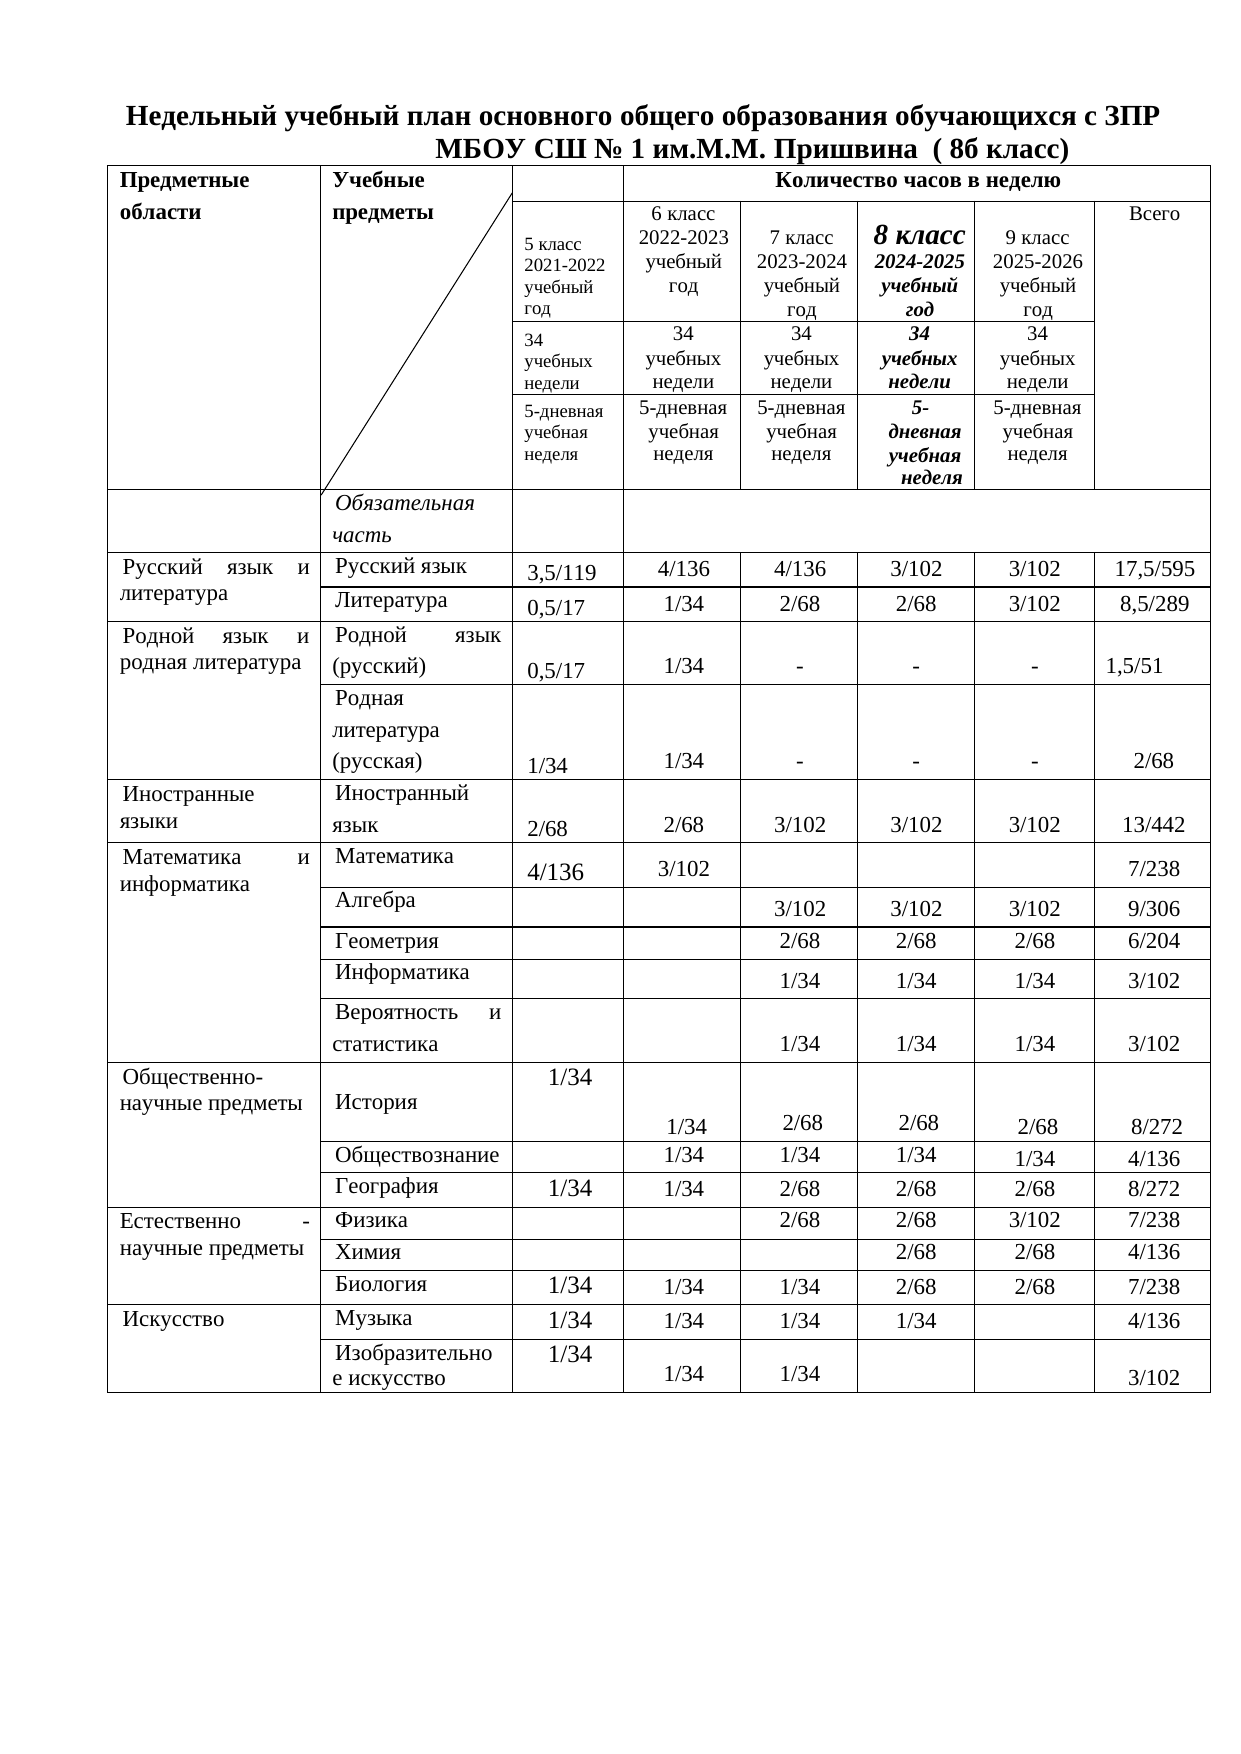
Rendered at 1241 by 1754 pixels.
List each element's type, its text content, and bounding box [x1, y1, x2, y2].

table_cell 1/34 [741, 999, 857, 1062]
table_cell [858, 1340, 974, 1392]
table_cell 2/68 [858, 928, 974, 958]
table_cell 1/34 [858, 1305, 974, 1339]
table_cell 2/68 [741, 1063, 857, 1141]
table_cell 34 учебных недели [741, 322, 857, 393]
table_cell 5 класс 2021-2022 учебный год [513, 202, 623, 321]
table_cell 5-дневная учебная неделя [975, 395, 1094, 489]
table_cell 7 класс 2023-2024 учебный год [741, 202, 857, 321]
table_cell 3/102 [975, 780, 1094, 842]
table_cell Общественно- научные предметы [108, 1063, 320, 1207]
table_cell Русский язык [321, 553, 512, 586]
table_cell [108, 490, 320, 552]
table_cell 1/34 [624, 622, 740, 684]
subtitle Недельный учебный план основного общего образования обучающихся с ЗПР МБОУ СШ № 1 им.М.М. Пришвина ( 8б класс) [126, 98, 1223, 165]
table_cell 1/34 [513, 1173, 623, 1207]
table_cell [513, 1142, 623, 1172]
table_cell [624, 1240, 740, 1270]
table_cell 1/34 [741, 1142, 857, 1172]
table_cell 13/442 [1095, 780, 1210, 842]
table_cell 2/68 [975, 1063, 1094, 1141]
table_cell 9/306 [1095, 888, 1210, 926]
table_cell 1/34 [513, 685, 623, 779]
table_cell Математика [321, 843, 512, 887]
table_cell [513, 960, 623, 998]
table_cell 3,5/119 [513, 553, 623, 586]
table_cell [858, 843, 974, 887]
table_cell Физика [321, 1208, 512, 1238]
table_header [513, 166, 623, 201]
table_cell Геометрия [321, 928, 512, 958]
table_cell 6 класс 2022-2023 учебный год [624, 202, 740, 321]
table_cell 9 класс 2025-2026 учебный год [975, 202, 1094, 321]
table_cell [741, 1240, 857, 1270]
table_cell 1/34 [624, 588, 740, 621]
table_cell 2/68 [741, 1208, 857, 1238]
table_cell 1/34 [624, 1305, 740, 1339]
table_cell 1,5/51 [1095, 622, 1210, 684]
table_cell 4/136 [513, 843, 623, 887]
table_cell 8/272 [1095, 1063, 1210, 1141]
table_cell 2/68 [858, 1240, 974, 1270]
table_cell 1/34 [624, 1063, 740, 1141]
table_cell Биология [321, 1271, 512, 1304]
table_cell Русский язык и литература [108, 553, 320, 621]
table_cell 1/34 [513, 1340, 623, 1392]
table_cell 3/102 [975, 888, 1094, 926]
table_cell 1/34 [975, 999, 1094, 1062]
table_cell [975, 1305, 1094, 1339]
table_cell 3/102 [741, 780, 857, 842]
table_cell [975, 1340, 1094, 1392]
table_cell [624, 888, 740, 926]
table_cell 8,5/289 [1095, 588, 1210, 621]
table_cell [513, 928, 623, 958]
table_cell 1/34 [624, 1340, 740, 1392]
table_cell 3/102 [858, 888, 974, 926]
table_cell 2/68 [858, 1173, 974, 1207]
table_cell 2/68 [741, 1173, 857, 1207]
table_cell 3/102 [624, 843, 740, 887]
table_cell Всего [1095, 202, 1210, 489]
table_cell 2/68 [858, 1208, 974, 1238]
table_cell - [975, 685, 1094, 779]
table_cell - [858, 622, 974, 684]
table_cell 2/68 [975, 1173, 1094, 1207]
table_cell 8 класс 2024-2025 учебный год [858, 202, 974, 321]
table_cell 4/136 [1095, 1142, 1210, 1172]
table_cell 2/68 [975, 1271, 1094, 1304]
table_cell 3/102 [741, 888, 857, 926]
table_cell [513, 999, 623, 1062]
table_cell 3/102 [858, 553, 974, 586]
table_cell Вероятность и статистика [321, 999, 512, 1062]
table_cell 1/34 [624, 1173, 740, 1207]
table_cell 34 учебных недели [858, 322, 974, 393]
table_cell Литература [321, 588, 512, 621]
table_cell 5-дневная учебная неделя [858, 395, 974, 489]
table_cell 2/68 [858, 1271, 974, 1304]
table_cell 2/68 [858, 588, 974, 621]
table_cell Родной язык и родная литература [108, 622, 320, 779]
table_cell Родной язык (русский) [321, 622, 512, 684]
table_cell Химия [321, 1240, 512, 1270]
table_cell 1/34 [975, 1142, 1094, 1172]
table_cell 34 учебных недели [513, 322, 623, 393]
table_cell История [321, 1063, 512, 1141]
table_cell 1/34 [741, 1305, 857, 1339]
table_cell 2/68 [741, 588, 857, 621]
table_cell 2/68 [741, 928, 857, 958]
table_cell Искусство [108, 1305, 320, 1392]
table_cell 3/102 [975, 588, 1094, 621]
table_cell Родная литература (русская) [321, 685, 512, 779]
table_cell 17,5/595 [1095, 553, 1210, 586]
table_cell Естественно - научные предметы [108, 1208, 320, 1304]
table_cell Информатика [321, 960, 512, 998]
table_cell - [741, 685, 857, 779]
table_cell [975, 843, 1094, 887]
table_cell - [741, 622, 857, 684]
table_cell Иностранный язык [321, 780, 512, 842]
table_cell 1/34 [858, 960, 974, 998]
table_cell 4/136 [1095, 1240, 1210, 1270]
table_cell 1/34 [624, 685, 740, 779]
table_cell 4/136 [741, 553, 857, 586]
table_cell Обязательная часть [321, 490, 512, 552]
table_cell 3/102 [1095, 999, 1210, 1062]
table_cell География [321, 1173, 512, 1207]
table_cell 8/272 [1095, 1173, 1210, 1207]
table_cell [513, 490, 623, 552]
table_cell Иностранные языки [108, 780, 320, 842]
table_cell Математика и информатика [108, 843, 320, 1062]
table_cell - [858, 685, 974, 779]
table_cell [624, 1208, 740, 1238]
table_cell [624, 999, 740, 1062]
table_cell 7/238 [1095, 1208, 1210, 1238]
table_cell 3/102 [975, 1208, 1094, 1238]
table_cell 2/68 [1095, 685, 1210, 779]
table_header Количество часов в неделю [624, 166, 1210, 201]
table_header Учебные предметы [321, 166, 512, 489]
table_cell [624, 490, 1210, 552]
table_cell 2/68 [624, 780, 740, 842]
table_cell - [975, 622, 1094, 684]
table_cell 1/34 [624, 1142, 740, 1172]
table_cell 2/68 [513, 780, 623, 842]
table_cell 1/34 [975, 960, 1094, 998]
table_cell 1/34 [513, 1305, 623, 1339]
table_cell [513, 888, 623, 926]
table_cell 7/238 [1095, 843, 1210, 887]
table_cell Обществознание [321, 1142, 512, 1172]
table_cell 0,5/17 [513, 588, 623, 621]
table_cell 1/34 [741, 1340, 857, 1392]
table_cell 5-дневная учебная неделя [513, 395, 623, 489]
table_cell 2/68 [975, 928, 1094, 958]
table_cell 4/136 [1095, 1305, 1210, 1339]
table_cell 3/102 [1095, 1340, 1210, 1392]
table_cell [624, 960, 740, 998]
table_cell 5-дневная учебная неделя [741, 395, 857, 489]
table_cell [513, 1240, 623, 1270]
table_cell 7/238 [1095, 1271, 1210, 1304]
table_cell [624, 928, 740, 958]
table_cell 1/34 [741, 960, 857, 998]
table_cell 1/34 [741, 1271, 857, 1304]
table_cell Музыка [321, 1305, 512, 1339]
table_cell 4/136 [624, 553, 740, 586]
table_cell 3/102 [858, 780, 974, 842]
table_cell Изобразительно е искусство [321, 1340, 512, 1392]
table_cell [513, 1208, 623, 1238]
table_cell 3/102 [1095, 960, 1210, 998]
table_cell 34 учебных недели [975, 322, 1094, 393]
table_cell [741, 843, 857, 887]
table_cell 1/34 [858, 1142, 974, 1172]
table_cell 6/204 [1095, 928, 1210, 958]
table_cell 0,5/17 [513, 622, 623, 684]
table_cell Алгебра [321, 888, 512, 926]
table_cell 5-дневная учебная неделя [624, 395, 740, 489]
table_cell 1/34 [513, 1271, 623, 1304]
table_cell 1/34 [624, 1271, 740, 1304]
table_header Предметные области [108, 166, 320, 489]
table_cell 1/34 [858, 999, 974, 1062]
table_cell 1/34 [513, 1063, 623, 1141]
table_cell 3/102 [975, 553, 1094, 586]
table_cell 34 учебных недели [624, 322, 740, 393]
table_cell 2/68 [858, 1063, 974, 1141]
table_cell 2/68 [975, 1240, 1094, 1270]
